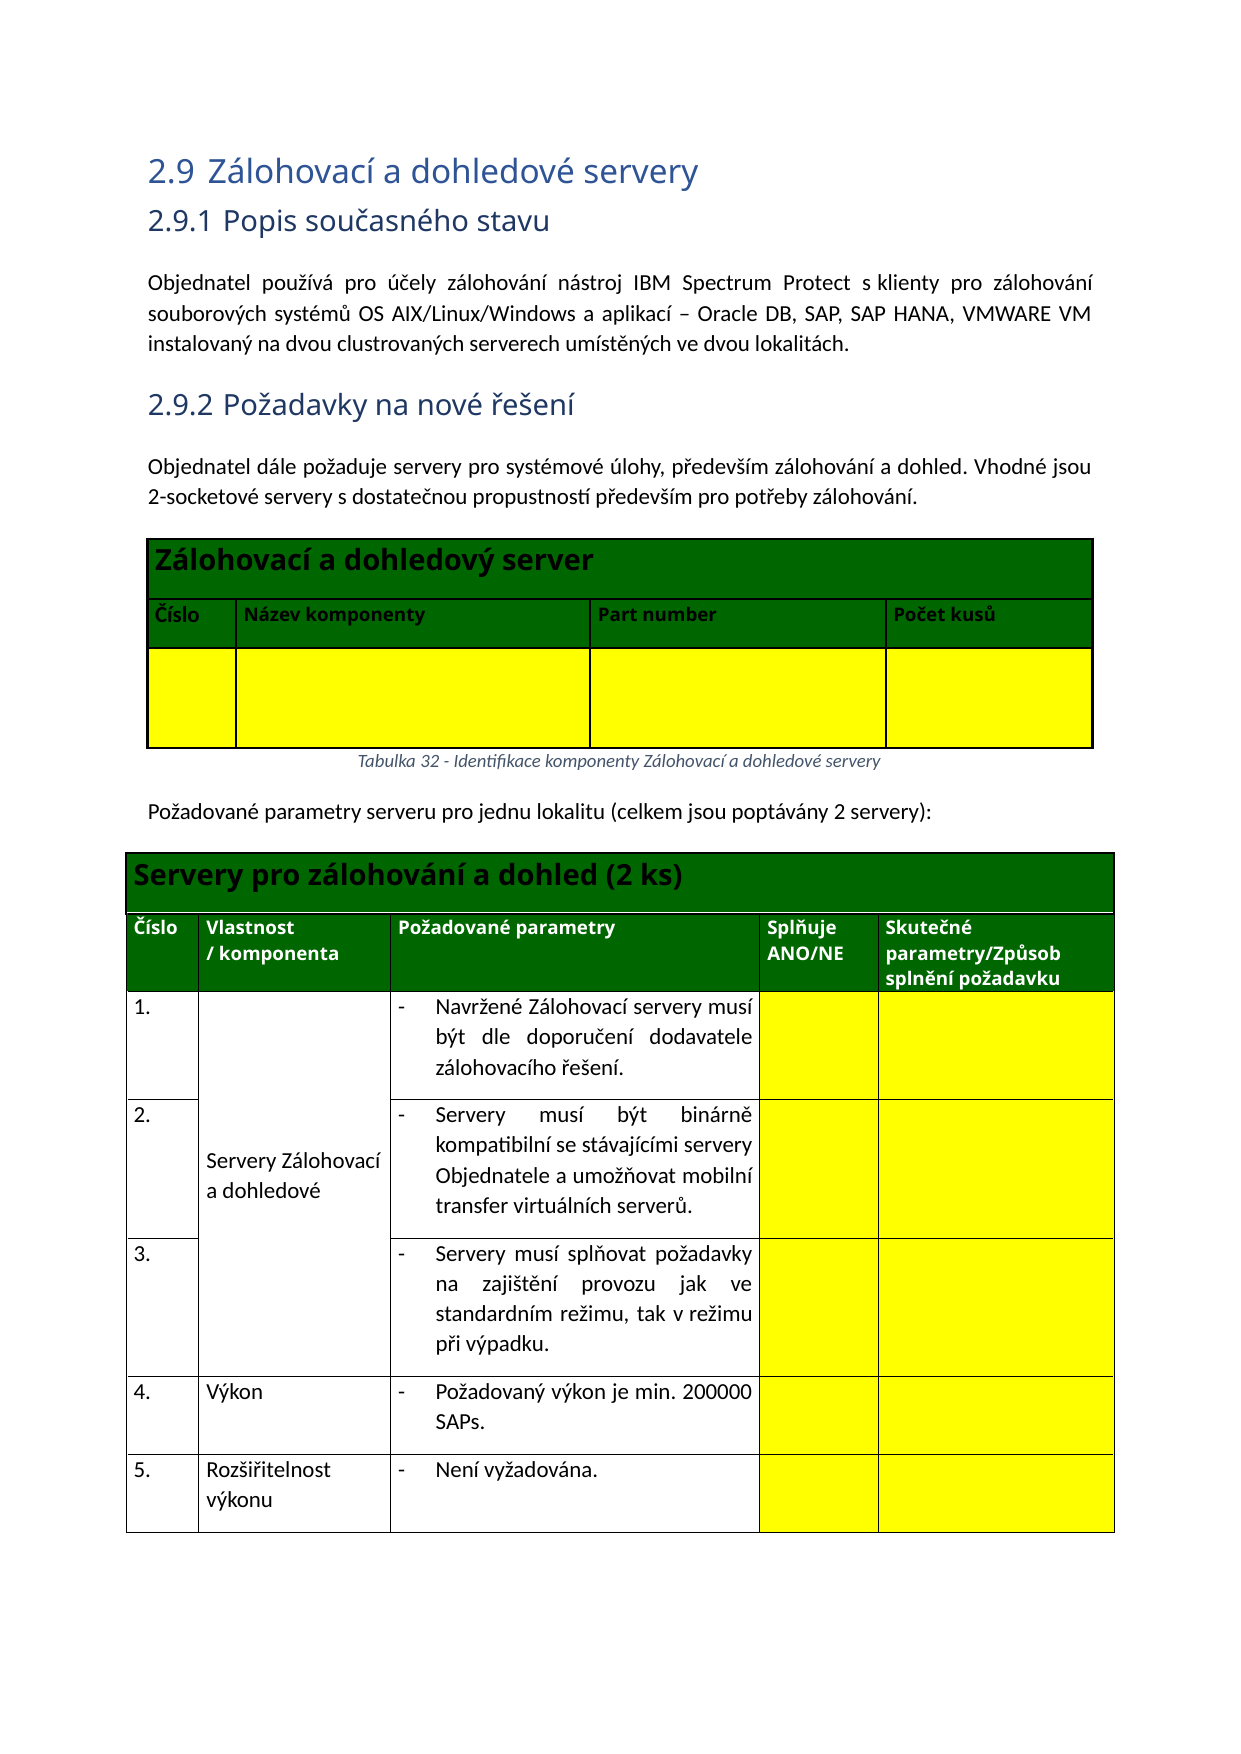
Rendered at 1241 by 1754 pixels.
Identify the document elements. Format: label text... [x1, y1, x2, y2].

subtitle Zálohovací a dohledové servery [148, 148, 1093, 193]
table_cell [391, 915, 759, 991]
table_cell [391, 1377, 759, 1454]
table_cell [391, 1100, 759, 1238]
subtitle Popis současného stavu [148, 201, 1093, 240]
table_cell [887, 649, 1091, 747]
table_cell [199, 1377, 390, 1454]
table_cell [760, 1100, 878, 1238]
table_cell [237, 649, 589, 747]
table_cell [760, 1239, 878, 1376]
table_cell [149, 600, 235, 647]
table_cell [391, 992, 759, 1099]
text Objednatel dále požaduje servery pro systémové úlohy, především zálohování a dohled. Vhodné jsou 2-socketové servery s dostatečnou propustností především pro potřeby zálohování. [148, 452, 1093, 510]
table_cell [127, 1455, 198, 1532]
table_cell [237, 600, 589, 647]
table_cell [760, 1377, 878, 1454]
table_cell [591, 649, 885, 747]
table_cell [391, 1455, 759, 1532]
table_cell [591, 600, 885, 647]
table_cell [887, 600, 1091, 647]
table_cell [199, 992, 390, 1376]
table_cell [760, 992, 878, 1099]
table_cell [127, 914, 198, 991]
subtitle Požadavky na nové řešení [148, 384, 1093, 424]
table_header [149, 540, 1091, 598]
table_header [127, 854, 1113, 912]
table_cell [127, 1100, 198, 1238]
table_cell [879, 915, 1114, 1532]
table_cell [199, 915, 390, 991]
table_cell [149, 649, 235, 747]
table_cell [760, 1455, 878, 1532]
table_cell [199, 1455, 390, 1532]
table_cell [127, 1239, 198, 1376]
text Objednatel používá pro účely zálohování nástroj IBM Spectrum Protect s klienty pro zálohování souborových systémů OS AIX/Linux/Windows a aplikací – Oracle DB, SAP, SAP HANA, VMWARE VM instalovaný na dvou clustrovaných serverech umístěných ve dvou lokalitách. [148, 268, 1093, 357]
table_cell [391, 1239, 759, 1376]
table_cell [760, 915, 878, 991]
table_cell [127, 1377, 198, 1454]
text Požadované parametry serveru pro jednu lokalitu (celkem jsou poptávány 2 servery): [148, 797, 1093, 825]
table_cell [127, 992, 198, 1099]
